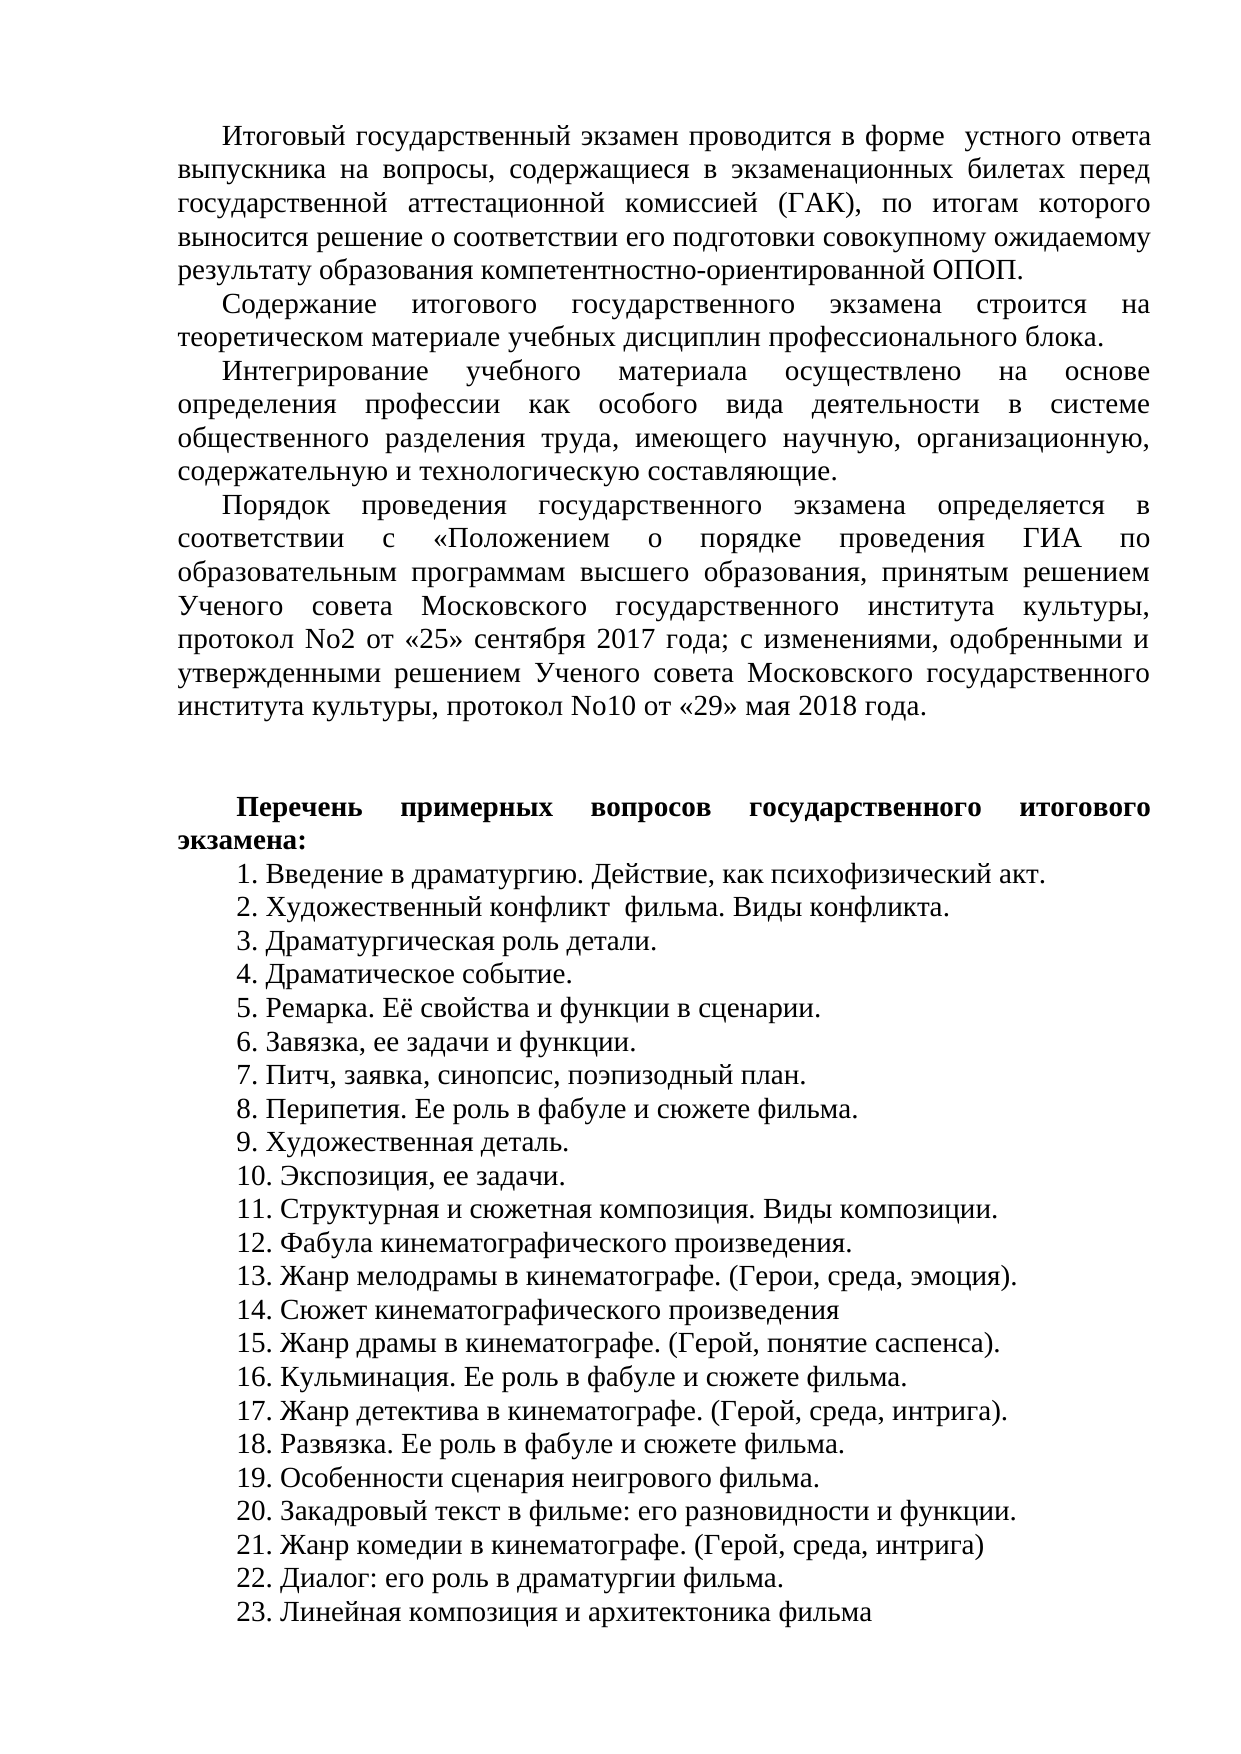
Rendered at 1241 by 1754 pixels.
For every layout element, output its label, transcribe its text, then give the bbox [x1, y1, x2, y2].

text 19. Особенности сценария неигрового фильма. [177, 1460, 1152, 1493]
text 7. Питч, заявка, синопсис, поэпизодный план. [177, 1057, 1152, 1091]
text 4. Драматическое событие. [177, 957, 1152, 990]
text Порядок проведения государственного экзамена определяется в соответствии с «Положением о порядке проведения ГИА по образовательным программам высшего образования, принятым решением Ученого совета Московского государственного института культуры, протокол No2 от «25» сентября 2017 года; с изменениями, одобренными и утвержденными решением Ученого совета Московского государственного института культуры, протокол No10 от «29» мая 2018 года. [177, 487, 1152, 722]
text 14. Сюжет кинематографического произведения [177, 1292, 1152, 1326]
text 10. Экспозиция, ее задачи. [177, 1158, 1152, 1191]
text 12. Фабула кинематографического произведения. [177, 1225, 1152, 1258]
text 23. Линейная композиция и архитектоника фильма [177, 1594, 1152, 1627]
text 1. Введение в драматургию. Действие, как психофизический акт. [177, 856, 1152, 889]
text 17. Жанр детектива в кинематографе. (Герой, среда, интрига). [177, 1393, 1152, 1426]
text 13. Жанр мелодрамы в кинематографе. (Герои, среда, эмоция). [177, 1258, 1152, 1292]
text 6. Завязка, ее задачи и функции. [177, 1024, 1152, 1057]
text Перечень примерных вопросов государственного итогового экзамена: [177, 789, 1152, 856]
text 18. Развязка. Ее роль в фабуле и сюжете фильма. [177, 1426, 1152, 1460]
text 8. Перипетия. Ее роль в фабуле и сюжете фильма. [177, 1091, 1152, 1124]
text 21. Жанр комедии в кинематографе. (Герой, среда, интрига) [177, 1527, 1152, 1560]
text 2. Художественный конфликт фильма. Виды конфликта. [177, 889, 1152, 923]
text 9. Художественная деталь. [177, 1124, 1152, 1158]
text 22. Диалог: его роль в драматургии фильма. [177, 1560, 1152, 1594]
text 16. Кульминация. Ее роль в фабуле и сюжете фильма. [177, 1359, 1152, 1393]
text Содержание итогового государственного экзамена строится на теоретическом материале учебных дисциплин профессионального блока. [177, 286, 1152, 353]
text 15. Жанр драмы в кинематографе. (Герой, понятие саспенса). [177, 1326, 1152, 1359]
text 5. Ремарка. Её свойства и функции в сценарии. [177, 990, 1152, 1024]
text 3. Драматургическая роль детали. [177, 923, 1152, 957]
text 20. Закадровый текст в фильме: его разновидности и функции. [177, 1493, 1152, 1527]
text Итоговый государственный экзамен проводится в форме устного ответа выпускника на вопросы, содержащиеся в экзаменационных билетах перед государственной аттестационной комиссией (ГАК), по итогам которого выносится решение о соответствии его подготовки совокупному ожидаемому результату образования компетентностно-ориентированной ОПОП. [177, 118, 1152, 286]
text 11. Структурная и сюжетная композиция. Виды композиции. [177, 1191, 1152, 1225]
text Интегрирование учебного материала осуществлено на основе определения профессии как особого вида деятельности в системе общественного разделения труда, имеющего научную, организационную, содержательную и технологическую составляющие. [177, 353, 1152, 487]
